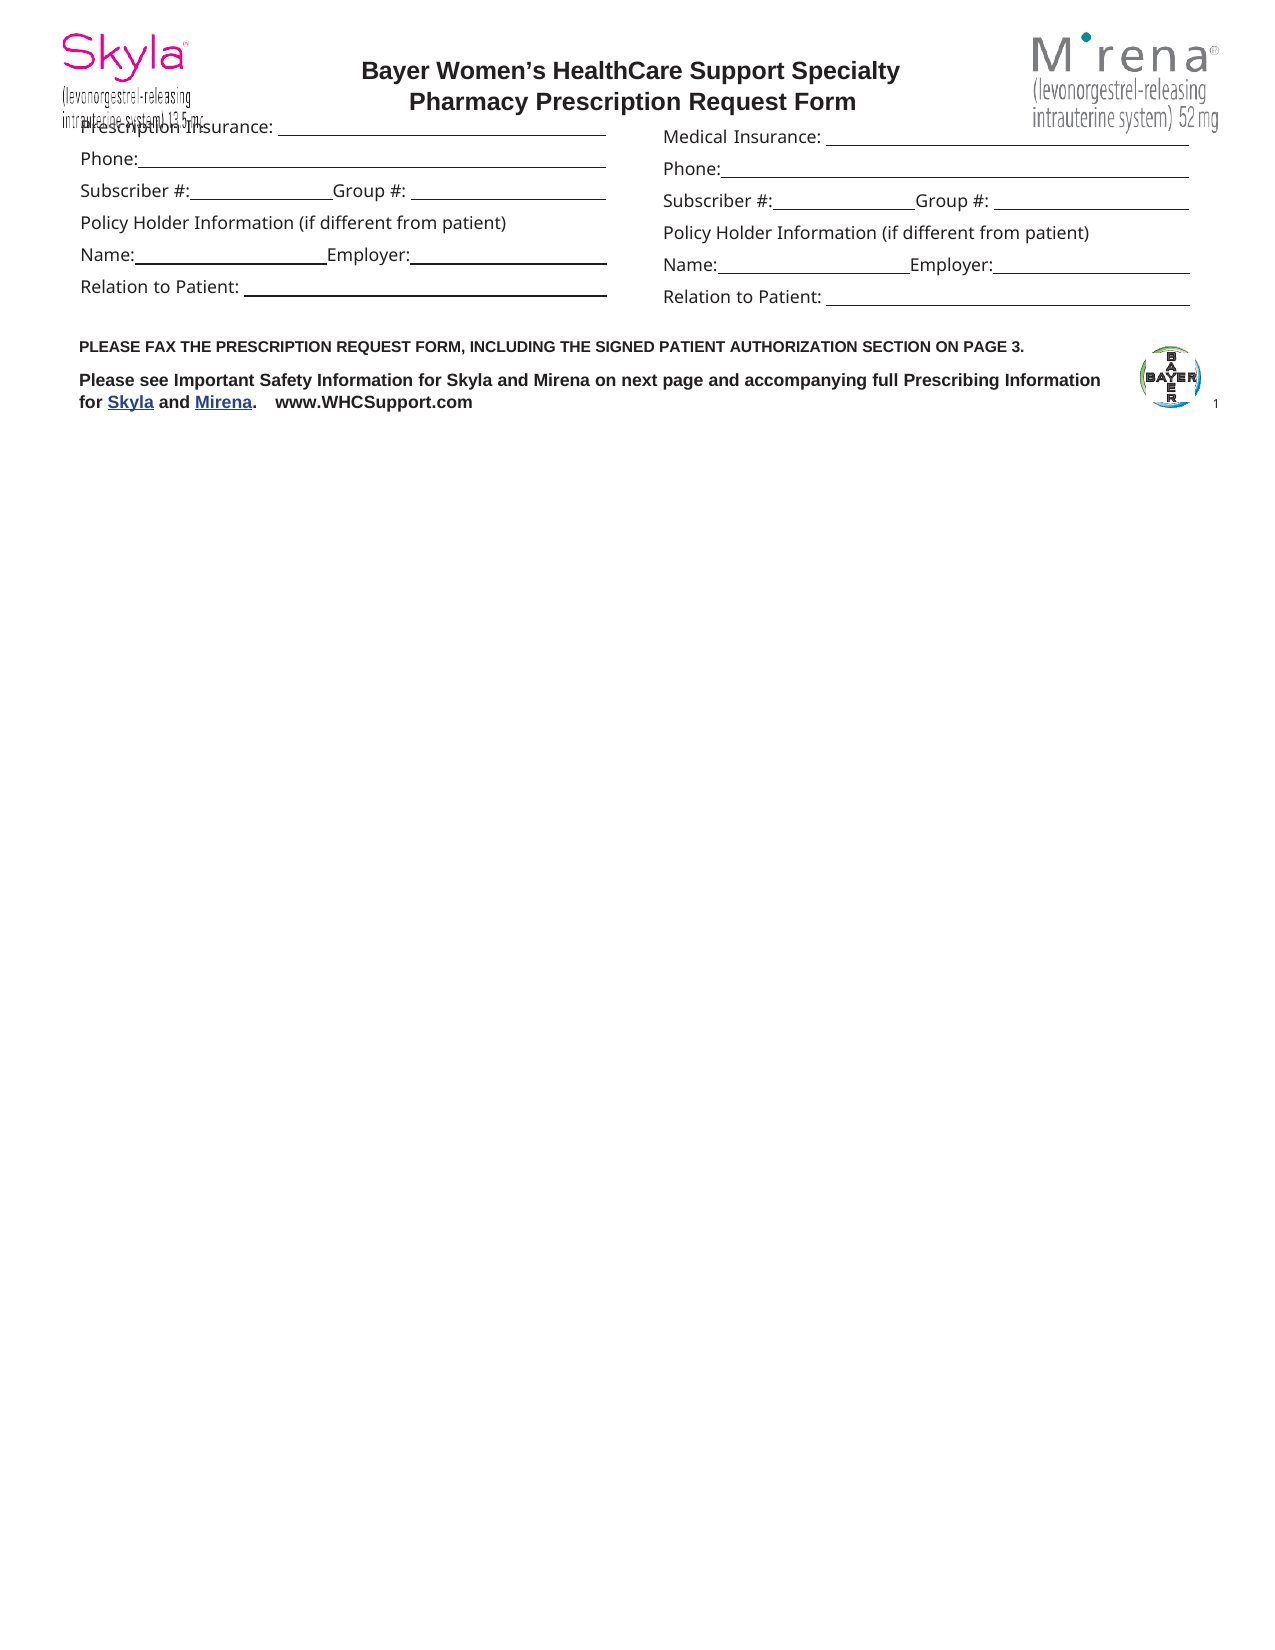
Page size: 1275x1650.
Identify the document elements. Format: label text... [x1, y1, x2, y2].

text Name: Employer: Relation to Patient: [663, 253, 1191, 309]
picture [1033, 32, 1219, 134]
picture [62, 33, 203, 132]
text Medical Insurance: Phone: Subscriber #: Group #: Policy Holder Information (if different from patient) [663, 124, 1191, 245]
text for Skyla and Mirena. www.WHCSupport.com 1 [79, 391, 1248, 412]
text Name: Employer: Relation to Patient: [80, 243, 607, 299]
picture [1140, 356, 1201, 369]
subtitle Please see Important Safety Information for Skyla and Mirena on next page and accompanying full Prescribing Information [79, 369, 1248, 390]
text Prescription Insurance: Phone: Subscriber #: Group #: Policy Holder Information (if different from patient) [80, 114, 607, 235]
text PLEASE FAX THE PRESCRIPTION REQUEST FORM, INCLUDING THE SIGNED PATIENT AUTHORIZATION SECTION ON PAGE 3. [79, 338, 1248, 356]
